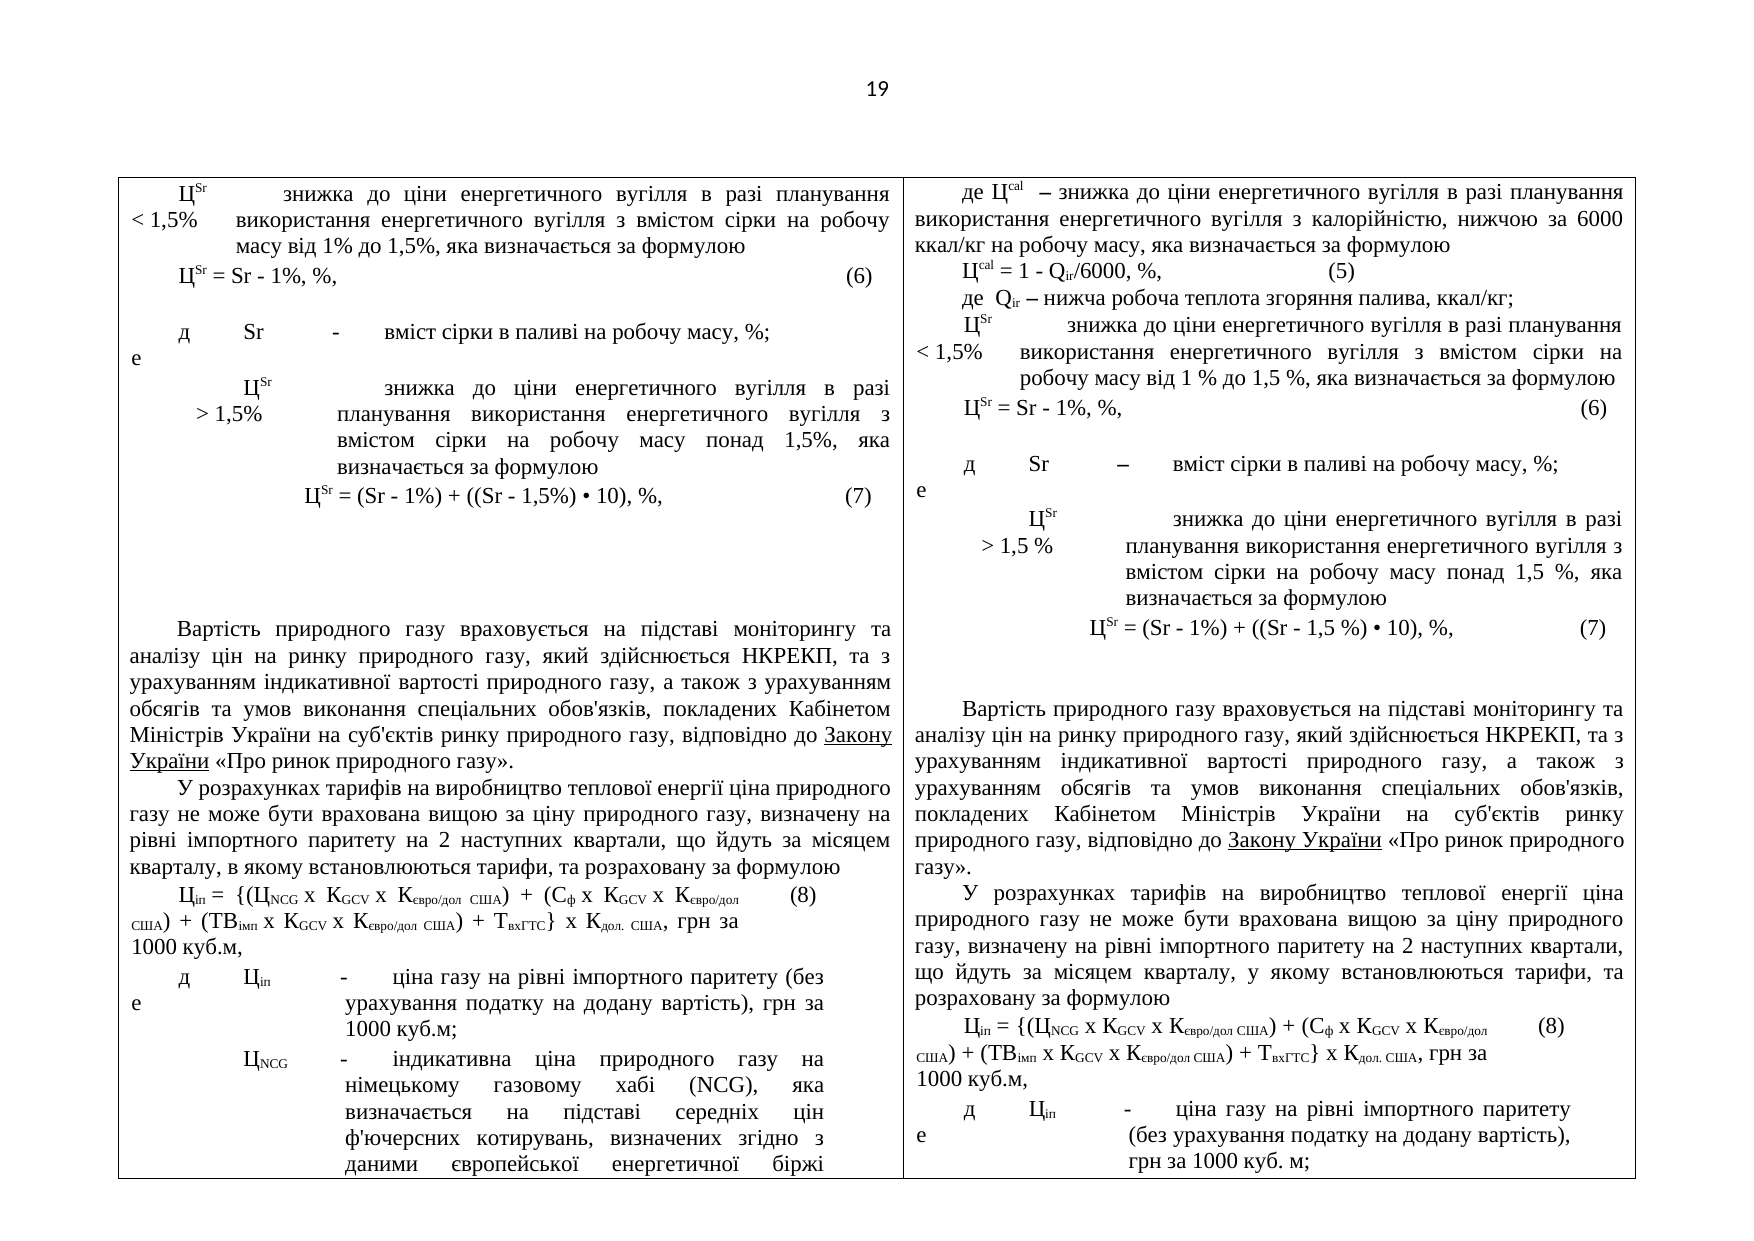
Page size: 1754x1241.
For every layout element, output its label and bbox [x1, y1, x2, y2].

table_cell [904, 178, 1635, 1178]
table_cell [119, 178, 903, 1178]
